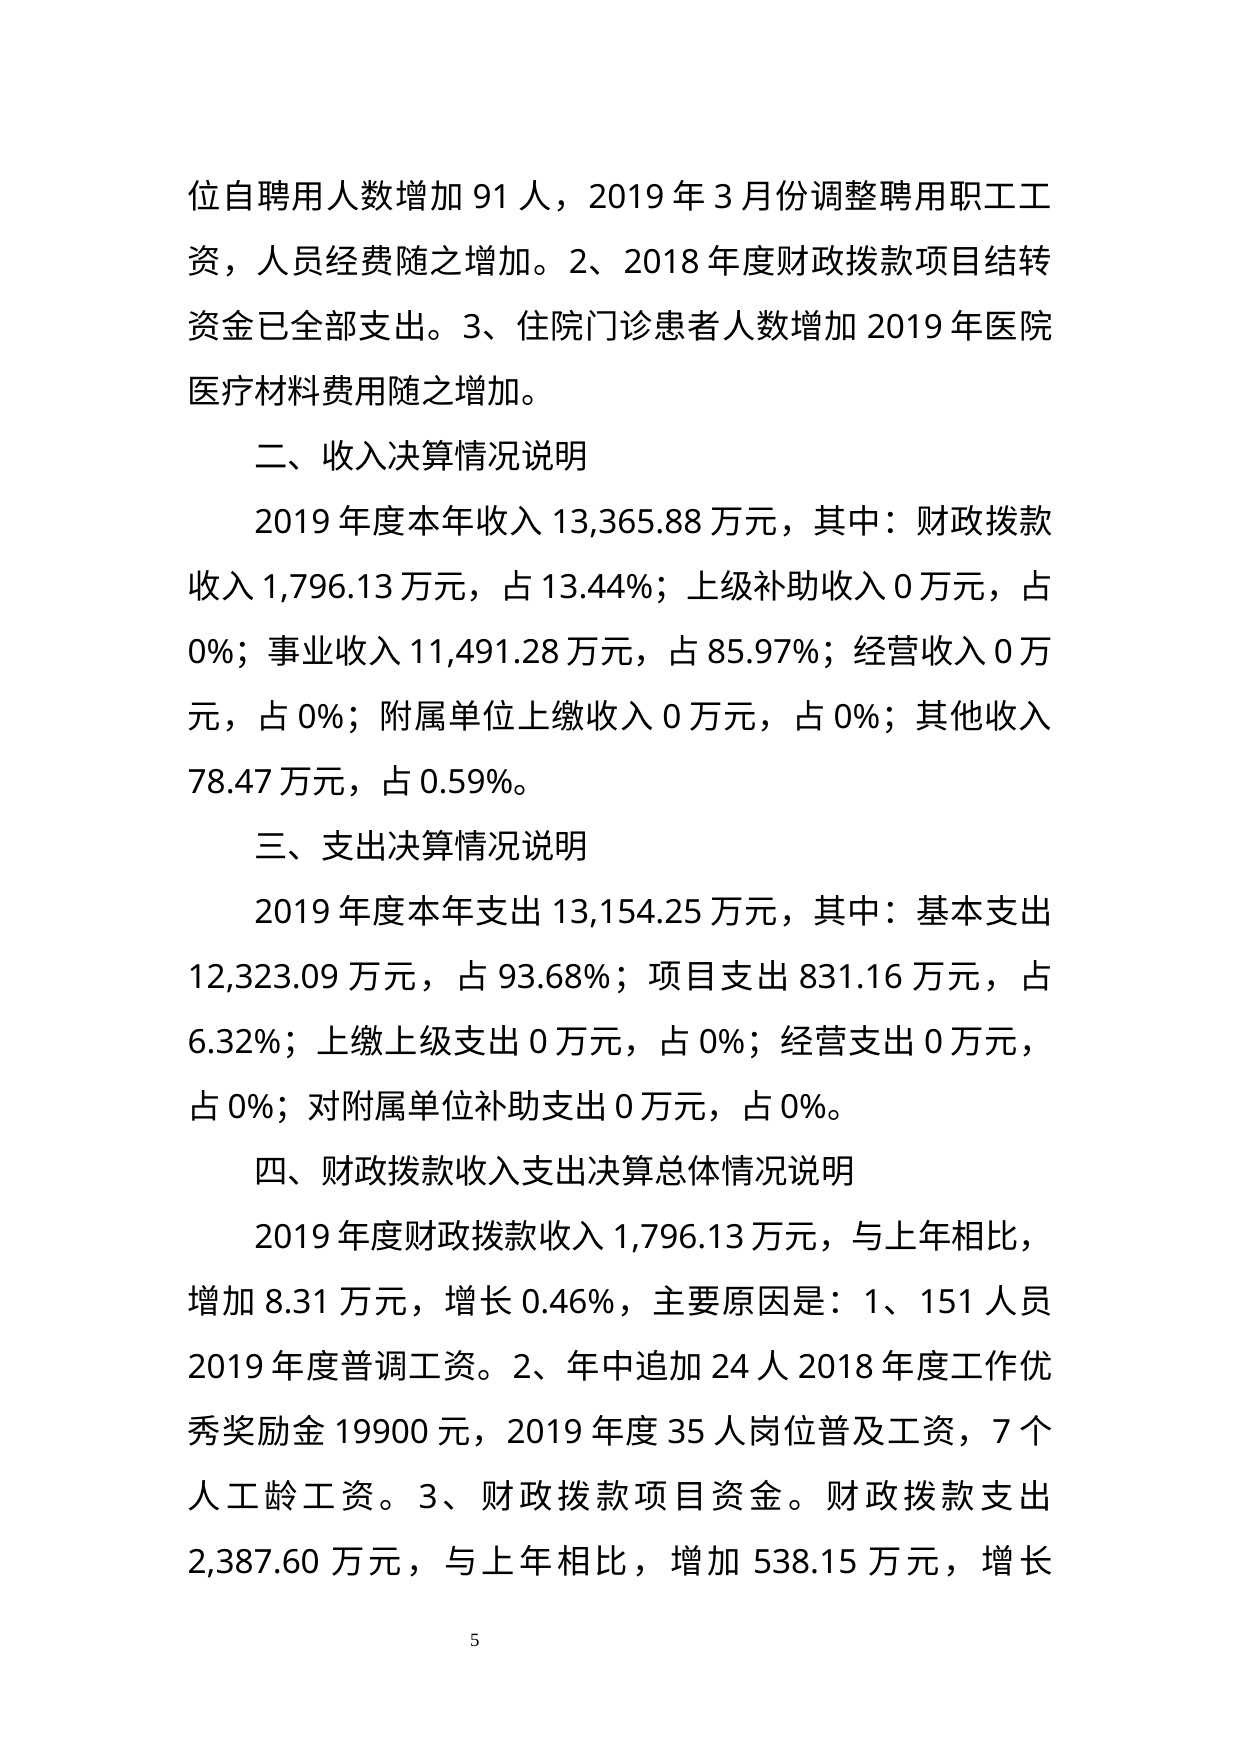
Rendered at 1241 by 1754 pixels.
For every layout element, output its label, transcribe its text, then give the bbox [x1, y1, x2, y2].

text 四、财政拨款收入支出决算总体情况说明 [187, 1137, 1053, 1202]
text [187, 1202, 1053, 1592]
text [187, 162, 1053, 422]
text 二、收入决算情况说明 [187, 422, 1053, 487]
text 2019年度本年收入13,365.88万元，其中：财政拨款收入1,796.13万元，占13.44%；上级补助收入0万元，占0%；事业收入11,491.28万元，占85.97%；经营收入0万元，占0%；附属单位上缴收入0万元，占0%；其他收入78.47万元，占0.59%。 [187, 487, 1053, 812]
text 三、支出决算情况说明 [187, 812, 1053, 877]
text 2019年度本年支出13,154.25万元，其中：基本支出12,323.09万元，占93.68%；项目支出831.16万元，占6.32%；上缴上级支出0万元，占0%；经营支出0万元，占0%；对附属单位补助支出0万元，占0%。 [187, 877, 1053, 1137]
